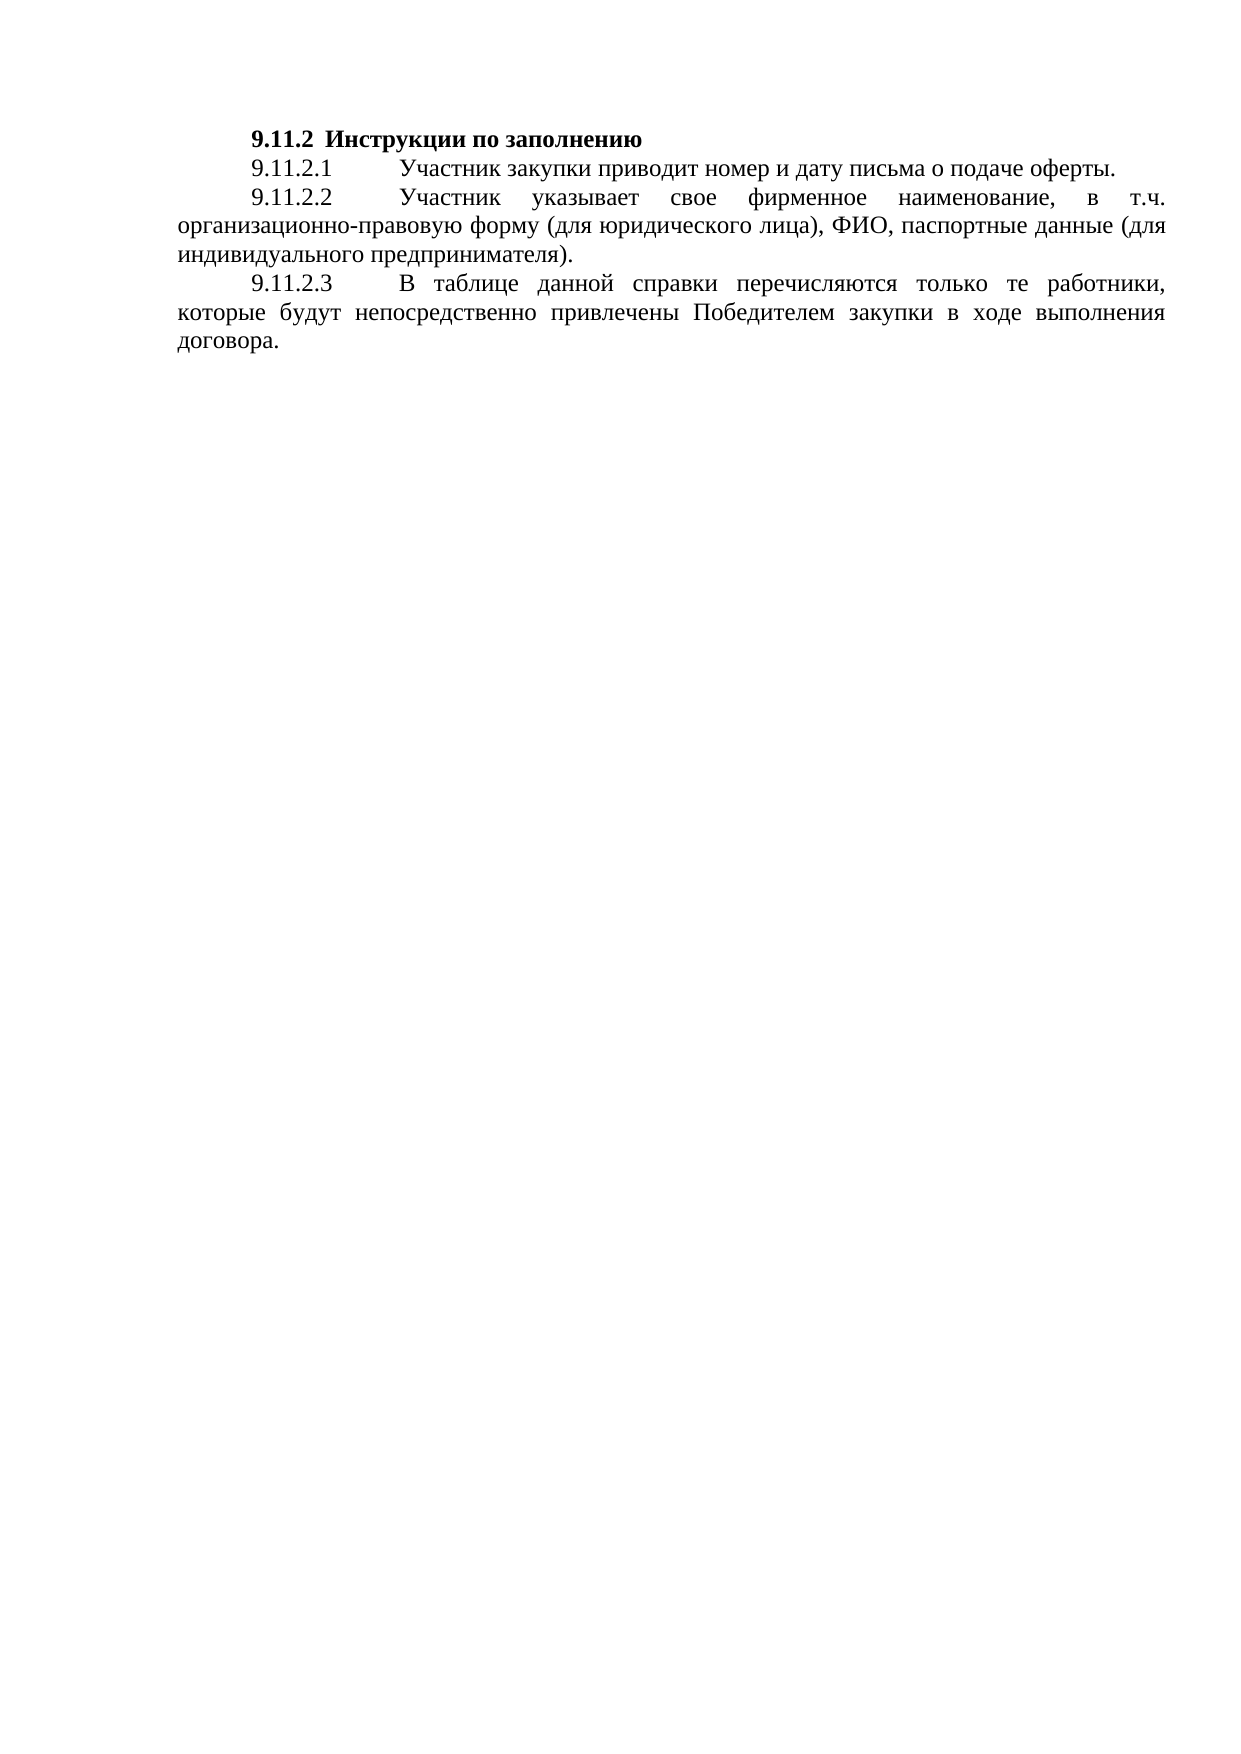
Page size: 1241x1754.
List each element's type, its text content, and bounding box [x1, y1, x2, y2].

list В таблице данной справки перечисляются только те работники, которые будут непосредственно привлечены Победителем закупки в ходе выполнения договора. [177, 268, 1167, 354]
list Участник указывает свое фирменное наименование, в т.ч. организационно-правовую форму (для юридического лица), ФИО, паспортные данные (для индивидуального предпринимателя). [177, 182, 1167, 268]
list Участник закупки приводит номер и дату письма о подаче оферты. [177, 153, 1167, 182]
list Инструкции по заполнению [177, 124, 1167, 153]
